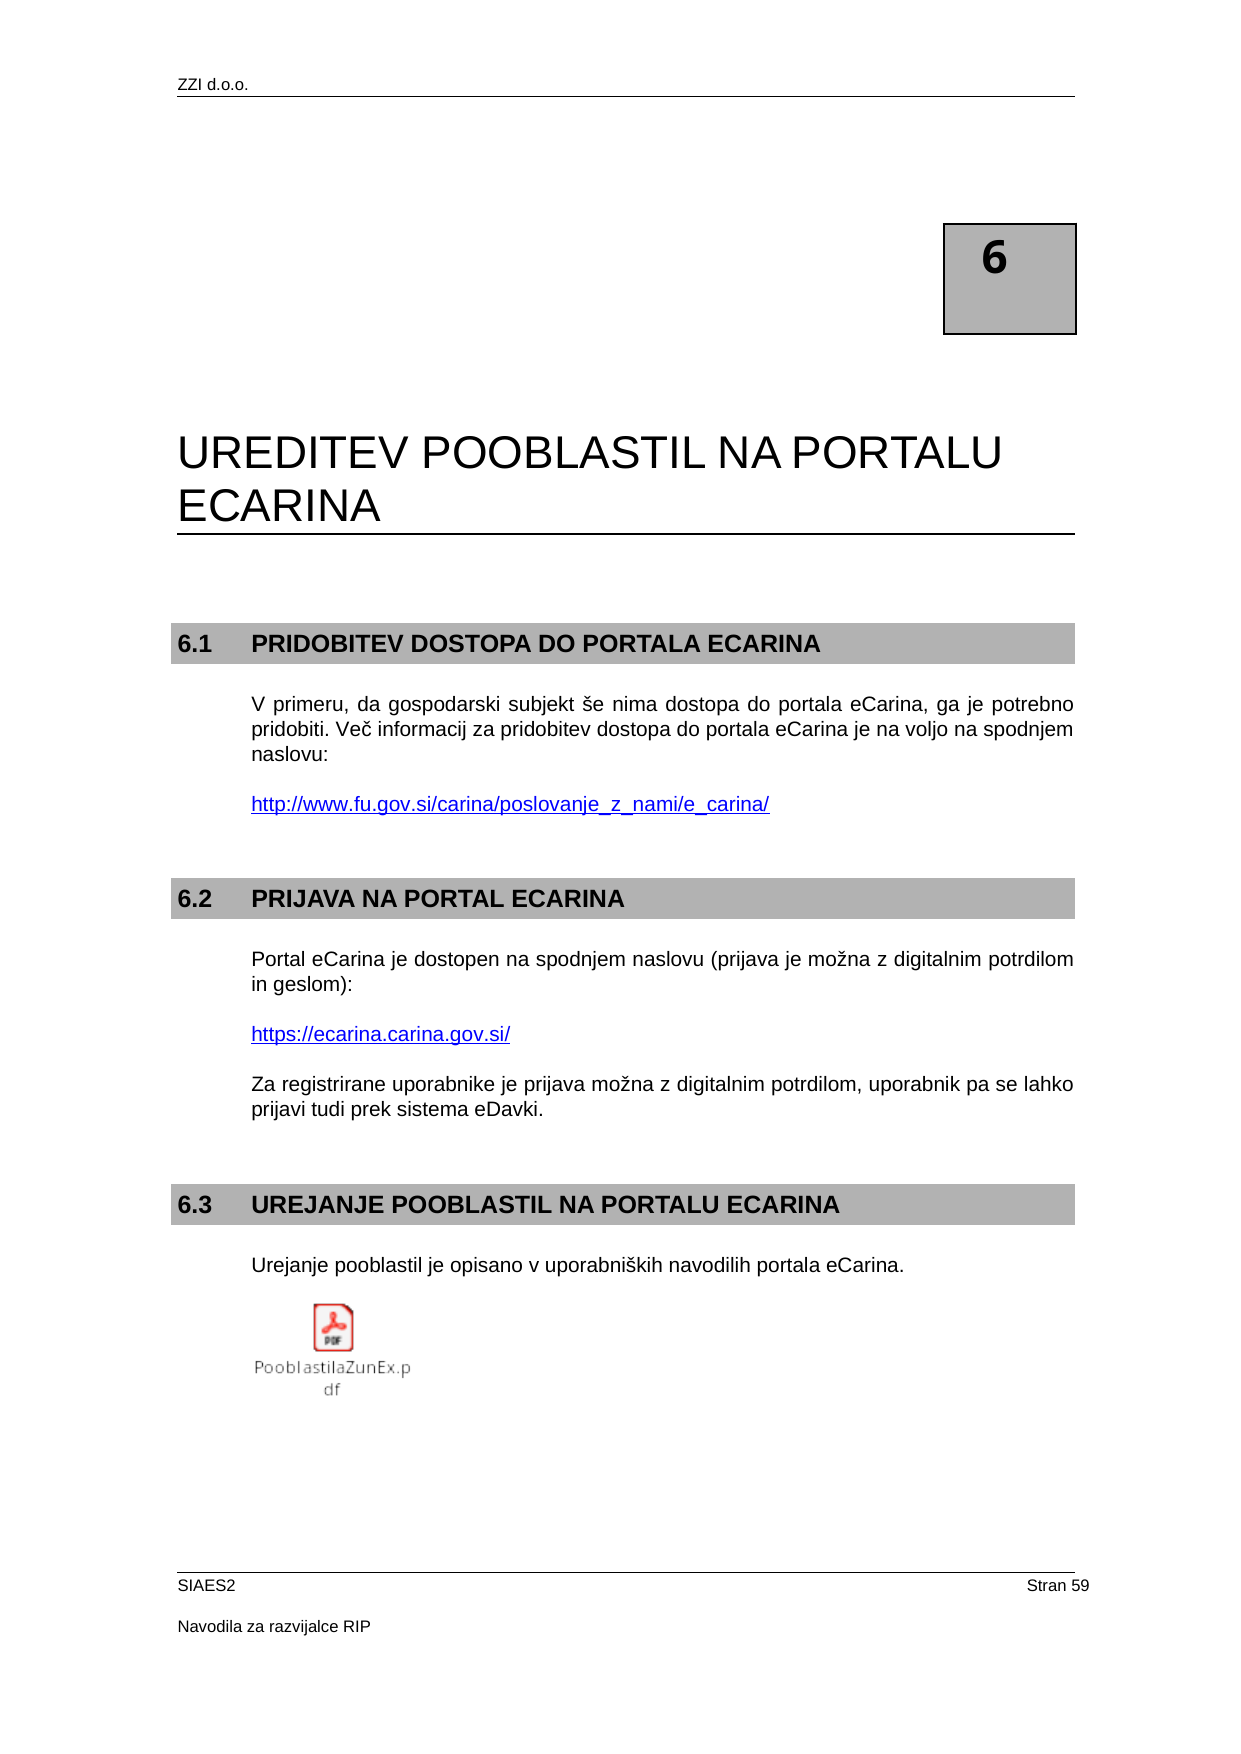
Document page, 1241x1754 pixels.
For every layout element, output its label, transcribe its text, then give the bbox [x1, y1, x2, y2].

subtitle Urejanje pooblastil na portalu ecarina [171, 1184, 1075, 1225]
text Za registrirane uporabnike je prijava možna z digitalnim potrdilom, uporabnik pa se lahko prijavi tudi prek sistema eDavki. [251, 1071, 1075, 1121]
subtitle Prijava na portal ecarina [171, 878, 1075, 919]
text https://ecarina.carina.gov.si/ [251, 1021, 1075, 1046]
text Urejanje pooblastil je opisano v uporabniških navodilih portala eCarina. [251, 1251, 1075, 1276]
text V primeru, da gospodarski subjekt še nima dostopa do portala eCarina, ga je potrebno pridobiti. Več informacij za pridobitev dostopa do portala eCarina je na voljo na spodnjem naslovu: [251, 691, 1075, 766]
text Portal eCarina je dostopen na spodnjem naslovu (prijava je možna z digitalnim potrdilom in geslom): [251, 946, 1075, 996]
text http://www.fu.gov.si/carina/poslovanje_z_nami/e_carina/ [177, 791, 1075, 816]
subtitle Pridobitev dostopa do portala ecarina [171, 623, 1075, 664]
text ureditev pooblastil na portalu ecarina [177, 426, 1075, 533]
